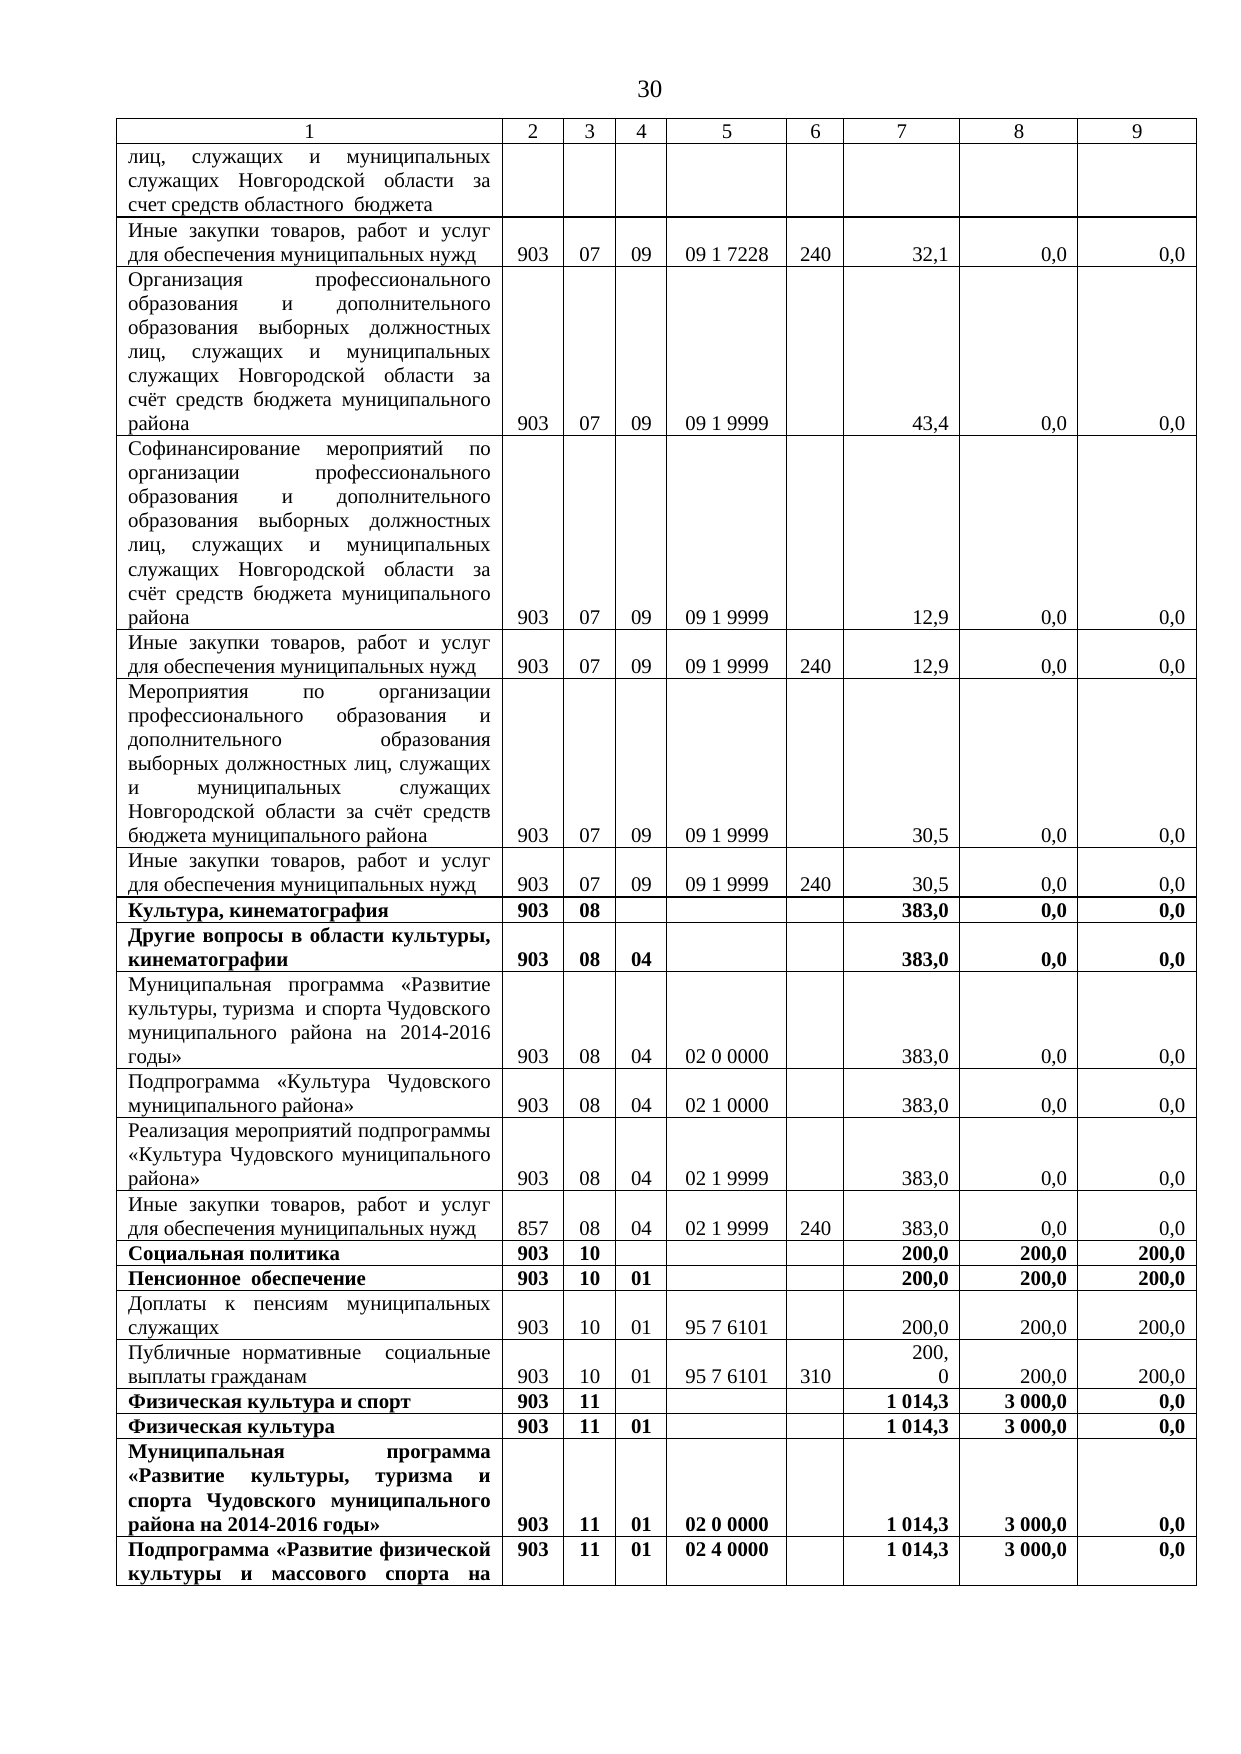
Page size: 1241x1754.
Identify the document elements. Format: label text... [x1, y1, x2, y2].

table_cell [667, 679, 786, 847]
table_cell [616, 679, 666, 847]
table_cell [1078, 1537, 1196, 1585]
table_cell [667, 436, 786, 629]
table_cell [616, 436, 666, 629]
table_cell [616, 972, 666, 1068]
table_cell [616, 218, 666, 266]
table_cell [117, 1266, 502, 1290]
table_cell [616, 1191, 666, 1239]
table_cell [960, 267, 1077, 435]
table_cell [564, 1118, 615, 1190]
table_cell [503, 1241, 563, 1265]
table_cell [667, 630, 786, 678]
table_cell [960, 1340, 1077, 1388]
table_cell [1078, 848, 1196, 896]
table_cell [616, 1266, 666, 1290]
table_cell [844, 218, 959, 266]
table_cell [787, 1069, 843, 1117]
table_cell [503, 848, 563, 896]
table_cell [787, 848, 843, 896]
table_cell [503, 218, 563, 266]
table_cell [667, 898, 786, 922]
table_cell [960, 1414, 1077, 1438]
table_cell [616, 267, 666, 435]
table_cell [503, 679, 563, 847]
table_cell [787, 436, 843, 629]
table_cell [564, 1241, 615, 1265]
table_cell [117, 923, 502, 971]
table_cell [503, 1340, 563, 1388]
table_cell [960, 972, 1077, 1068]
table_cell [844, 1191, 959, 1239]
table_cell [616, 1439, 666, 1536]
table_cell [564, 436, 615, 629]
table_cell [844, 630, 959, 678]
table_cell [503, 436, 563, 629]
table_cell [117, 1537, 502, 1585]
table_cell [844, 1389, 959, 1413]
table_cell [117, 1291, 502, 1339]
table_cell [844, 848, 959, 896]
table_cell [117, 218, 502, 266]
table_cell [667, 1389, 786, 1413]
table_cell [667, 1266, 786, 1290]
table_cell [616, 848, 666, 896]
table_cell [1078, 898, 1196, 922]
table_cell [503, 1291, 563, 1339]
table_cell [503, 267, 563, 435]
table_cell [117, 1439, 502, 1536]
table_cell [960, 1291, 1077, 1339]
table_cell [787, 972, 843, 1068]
table_header 8 [960, 119, 1077, 143]
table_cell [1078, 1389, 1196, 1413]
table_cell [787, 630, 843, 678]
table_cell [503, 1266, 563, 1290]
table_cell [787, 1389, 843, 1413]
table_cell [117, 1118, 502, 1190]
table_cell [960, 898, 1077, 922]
table_header 3 [564, 119, 615, 143]
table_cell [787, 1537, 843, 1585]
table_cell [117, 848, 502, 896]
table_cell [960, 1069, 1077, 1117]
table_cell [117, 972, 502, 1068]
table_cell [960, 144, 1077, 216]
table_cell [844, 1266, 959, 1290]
table_header 1 [117, 119, 502, 143]
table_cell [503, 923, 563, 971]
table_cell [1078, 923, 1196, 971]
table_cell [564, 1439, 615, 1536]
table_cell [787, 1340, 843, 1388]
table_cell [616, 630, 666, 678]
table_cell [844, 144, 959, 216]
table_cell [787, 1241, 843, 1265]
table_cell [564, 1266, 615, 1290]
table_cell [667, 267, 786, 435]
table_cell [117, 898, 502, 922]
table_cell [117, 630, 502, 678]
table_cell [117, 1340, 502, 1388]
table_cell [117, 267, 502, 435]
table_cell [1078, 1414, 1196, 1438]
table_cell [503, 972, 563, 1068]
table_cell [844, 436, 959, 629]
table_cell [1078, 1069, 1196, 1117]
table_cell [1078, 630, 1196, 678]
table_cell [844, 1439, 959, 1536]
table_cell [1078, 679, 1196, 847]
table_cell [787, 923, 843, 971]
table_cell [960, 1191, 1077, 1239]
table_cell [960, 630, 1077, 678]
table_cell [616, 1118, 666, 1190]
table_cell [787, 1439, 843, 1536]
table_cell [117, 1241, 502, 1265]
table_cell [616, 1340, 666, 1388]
table_header 9 [1078, 119, 1196, 143]
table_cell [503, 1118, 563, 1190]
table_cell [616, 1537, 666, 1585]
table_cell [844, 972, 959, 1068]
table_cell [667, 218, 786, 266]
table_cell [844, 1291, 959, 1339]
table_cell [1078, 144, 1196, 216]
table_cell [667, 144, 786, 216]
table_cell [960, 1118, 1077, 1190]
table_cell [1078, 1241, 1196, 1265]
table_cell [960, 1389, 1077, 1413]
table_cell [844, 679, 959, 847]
table_header 6 [787, 119, 843, 143]
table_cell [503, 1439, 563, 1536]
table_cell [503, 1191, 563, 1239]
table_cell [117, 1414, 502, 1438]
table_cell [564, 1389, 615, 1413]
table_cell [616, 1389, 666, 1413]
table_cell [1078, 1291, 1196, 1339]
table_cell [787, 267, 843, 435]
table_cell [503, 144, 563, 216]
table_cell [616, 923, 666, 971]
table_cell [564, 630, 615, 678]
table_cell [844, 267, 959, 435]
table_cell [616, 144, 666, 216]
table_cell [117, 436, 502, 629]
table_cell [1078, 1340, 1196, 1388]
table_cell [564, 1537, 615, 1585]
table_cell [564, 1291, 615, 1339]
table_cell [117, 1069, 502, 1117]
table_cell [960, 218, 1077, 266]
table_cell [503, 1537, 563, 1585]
table_header 2 [503, 119, 563, 143]
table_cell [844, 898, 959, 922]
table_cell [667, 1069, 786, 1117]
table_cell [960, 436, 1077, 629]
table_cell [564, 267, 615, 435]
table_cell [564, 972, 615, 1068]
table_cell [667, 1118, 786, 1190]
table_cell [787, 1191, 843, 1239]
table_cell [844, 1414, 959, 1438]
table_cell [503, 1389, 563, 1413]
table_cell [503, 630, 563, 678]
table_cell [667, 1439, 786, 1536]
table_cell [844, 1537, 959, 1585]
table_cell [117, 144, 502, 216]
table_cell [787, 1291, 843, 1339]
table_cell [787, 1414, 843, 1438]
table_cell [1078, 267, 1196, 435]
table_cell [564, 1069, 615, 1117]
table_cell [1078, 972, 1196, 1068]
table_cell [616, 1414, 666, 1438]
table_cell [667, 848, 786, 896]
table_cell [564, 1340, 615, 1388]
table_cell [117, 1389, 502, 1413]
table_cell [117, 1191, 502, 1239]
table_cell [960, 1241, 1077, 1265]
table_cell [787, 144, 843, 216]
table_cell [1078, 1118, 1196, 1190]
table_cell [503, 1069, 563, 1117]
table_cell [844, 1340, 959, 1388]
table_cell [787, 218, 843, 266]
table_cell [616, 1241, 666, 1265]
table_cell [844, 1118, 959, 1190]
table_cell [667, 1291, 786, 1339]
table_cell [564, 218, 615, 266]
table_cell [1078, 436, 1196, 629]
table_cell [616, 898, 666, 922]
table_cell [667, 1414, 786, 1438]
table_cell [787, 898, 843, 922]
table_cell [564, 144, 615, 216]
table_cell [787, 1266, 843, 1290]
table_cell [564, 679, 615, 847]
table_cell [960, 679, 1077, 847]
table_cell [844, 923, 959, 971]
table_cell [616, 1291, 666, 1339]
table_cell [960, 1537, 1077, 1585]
table_header 7 [844, 119, 959, 143]
table_header 4 [616, 119, 666, 143]
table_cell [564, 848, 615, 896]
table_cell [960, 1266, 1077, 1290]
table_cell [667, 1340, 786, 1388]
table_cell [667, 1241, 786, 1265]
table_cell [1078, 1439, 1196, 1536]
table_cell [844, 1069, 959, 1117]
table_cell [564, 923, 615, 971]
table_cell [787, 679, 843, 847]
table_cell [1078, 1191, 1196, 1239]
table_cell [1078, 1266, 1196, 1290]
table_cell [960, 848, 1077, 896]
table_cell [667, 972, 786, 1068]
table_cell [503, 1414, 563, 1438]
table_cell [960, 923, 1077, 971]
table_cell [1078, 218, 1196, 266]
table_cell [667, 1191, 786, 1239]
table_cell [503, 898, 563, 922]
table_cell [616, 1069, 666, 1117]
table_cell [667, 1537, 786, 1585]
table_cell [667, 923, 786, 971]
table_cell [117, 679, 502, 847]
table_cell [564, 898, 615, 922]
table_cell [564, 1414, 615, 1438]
table_header 5 [667, 119, 786, 143]
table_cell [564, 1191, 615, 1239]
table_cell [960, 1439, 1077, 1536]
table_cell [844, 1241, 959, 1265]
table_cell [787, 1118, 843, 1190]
